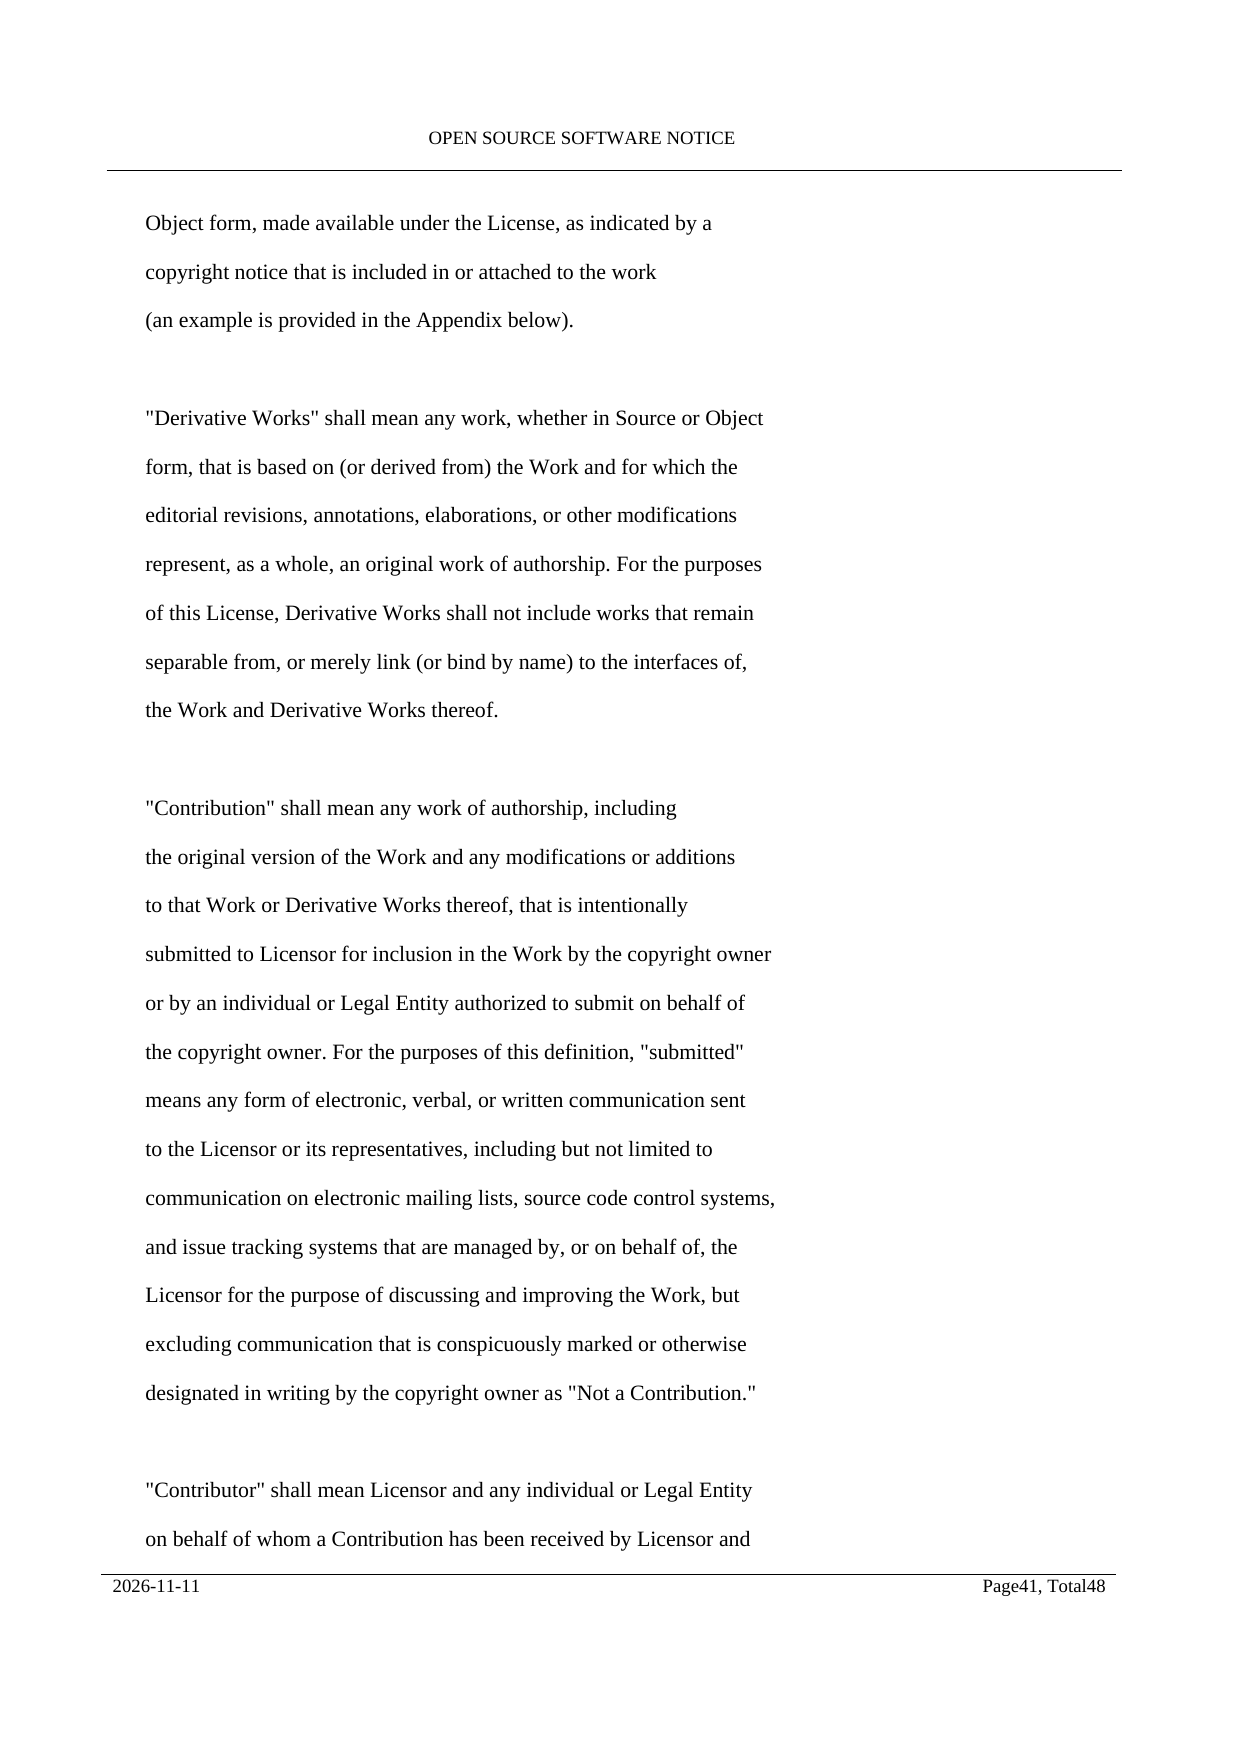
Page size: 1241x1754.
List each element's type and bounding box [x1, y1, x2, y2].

text [112, 206, 1128, 1555]
